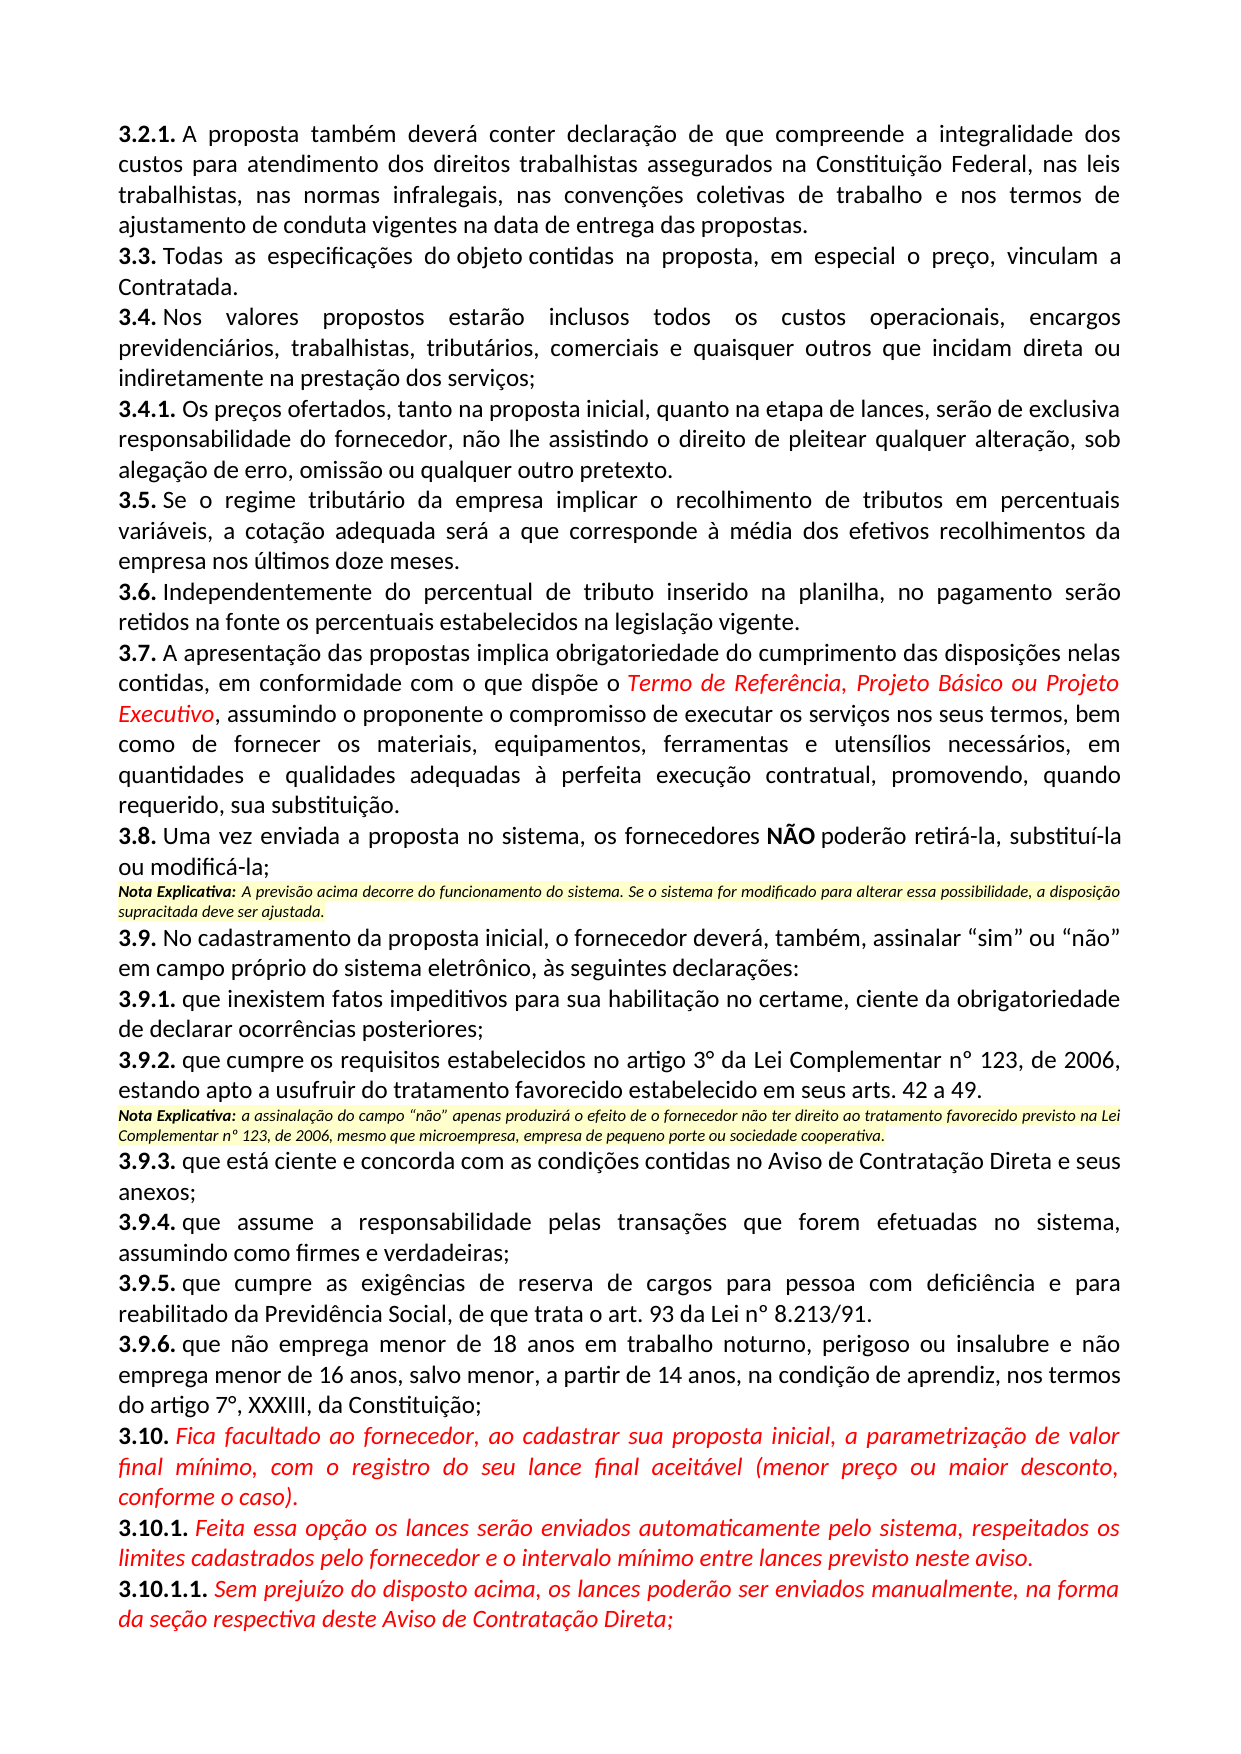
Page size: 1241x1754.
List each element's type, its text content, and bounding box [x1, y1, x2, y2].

text 3.9.1. que inexistem fatos impeditivos para sua habilitação no certame, ciente da obrigatoriedade de declarar ocorrências posteriores; [118, 983, 1122, 1044]
text 3.9.5. que cumpre as exigências de reserva de cargos para pessoa com deficiência e para reabilitado da Previdência Social, de que trata o art. 93 da Lei nº 8.213/91. [118, 1268, 1122, 1329]
text 3.9. No cadastramento da proposta inicial, o fornecedor deverá, também, assinalar “sim” ou “não” em campo próprio do sistema eletrônico, às seguintes declarações: [118, 922, 1122, 983]
text 3.7. A apresentação das propostas implica obrigatoriedade do cumprimento das disposições nelas contidas, em conformidade com o que dispõe o Termo de Referência, Projeto Básico ou Projeto Executivo, assumindo o proponente o compromisso de executar os serviços nos seus termos, bem como de fornecer os materiais, equipamentos, ferramentas e utensílios necessários, em quantidades e qualidades adequadas à perfeita execução contratual, promovendo, quando requerido, sua substituição. [118, 637, 1122, 820]
text 3.9.6. que não emprega menor de 18 anos em trabalho noturno, perigoso ou insalubre e não emprega menor de 16 anos, salvo menor, a partir de 14 anos, na condição de aprendiz, nos termos do artigo 7°, XXXIII, da Constituição; [118, 1329, 1122, 1420]
text 3.4. Nos valores propostos estarão inclusos todos os custos operacionais, encargos previdenciários, trabalhistas, tributários, comerciais e quaisquer outros que incidam direta ou indiretamente na prestação dos serviços; [118, 301, 1122, 393]
text 3.3. Todas as especificações do objeto contidas na proposta, em especial o preço, vinculam a Contratada. [118, 240, 1122, 301]
text 3.10.1.1. Sem prejuízo do disposto acima, os lances poderão ser enviados manualmente, na forma da seção respectiva deste Aviso de Contratação Direta; [118, 1573, 1122, 1634]
text 3.8. Uma vez enviada a proposta no sistema, os fornecedores NÃO poderão retirá-la, substituí-la ou modificá-la; [118, 820, 1122, 881]
text 3.10.1. Feita essa opção os lances serão enviados automaticamente pelo sistema, respeitados os limites cadastrados pelo fornecedor e o intervalo mínimo entre lances previsto neste aviso. [118, 1512, 1122, 1573]
text Nota Explicativa: A previsão acima decorre do funcionamento do sistema. Se o sistema for modificado para alterar essa possibilidade, a disposição supracitada deve ser ajustada. [325, 881, 1122, 922]
text 3.6. Independentemente do percentual de tributo inserido na planilha, no pagamento serão retidos na fonte os percentuais estabelecidos na legislação vigente. [118, 576, 1122, 637]
text 3.5. Se o regime tributário da empresa implicar o recolhimento de tributos em percentuais variáveis, a cotação adequada será a que corresponde à média dos efetivos recolhimentos da empresa nos últimos doze meses. [118, 484, 1122, 576]
text 3.4.1. Os preços ofertados, tanto na proposta inicial, quanto na etapa de lances, serão de exclusiva responsabilidade do fornecedor, não lhe assistindo o direito de pleitear qualquer alteração, sob alegação de erro, omissão ou qualquer outro pretexto. [118, 393, 1122, 484]
text 3.9.4. que assume a responsabilidade pelas transações que forem efetuadas no sistema, assumindo como firmes e verdadeiras; [118, 1207, 1122, 1268]
text 3.10. Fica facultado ao fornecedor, ao cadastrar sua proposta inicial, a parametrização de valor final mínimo, com o registro do seu lance final aceitável (menor preço ou maior desconto, conforme o caso). [118, 1420, 1122, 1512]
text 3.2.1. A proposta também deverá conter declaração de que compreende a integralidade dos custos para atendimento dos direitos trabalhistas assegurados na Constituição Federal, nas leis trabalhistas, nas normas infralegais, nas convenções coletivas de trabalho e nos termos de ajustamento de conduta vigentes na data de entrega das propostas. [118, 118, 1122, 240]
text 3.9.3. que está ciente e concorda com as condições contidas no Aviso de Contratação Direta e seus anexos; [118, 1146, 1122, 1207]
text 3.9.2. que cumpre os requisitos estabelecidos no artigo 3° da Lei Complementar nº 123, de 2006, estando apto a usufruir do tratamento favorecido estabelecido em seus arts. 42 a 49. [118, 1044, 1122, 1105]
